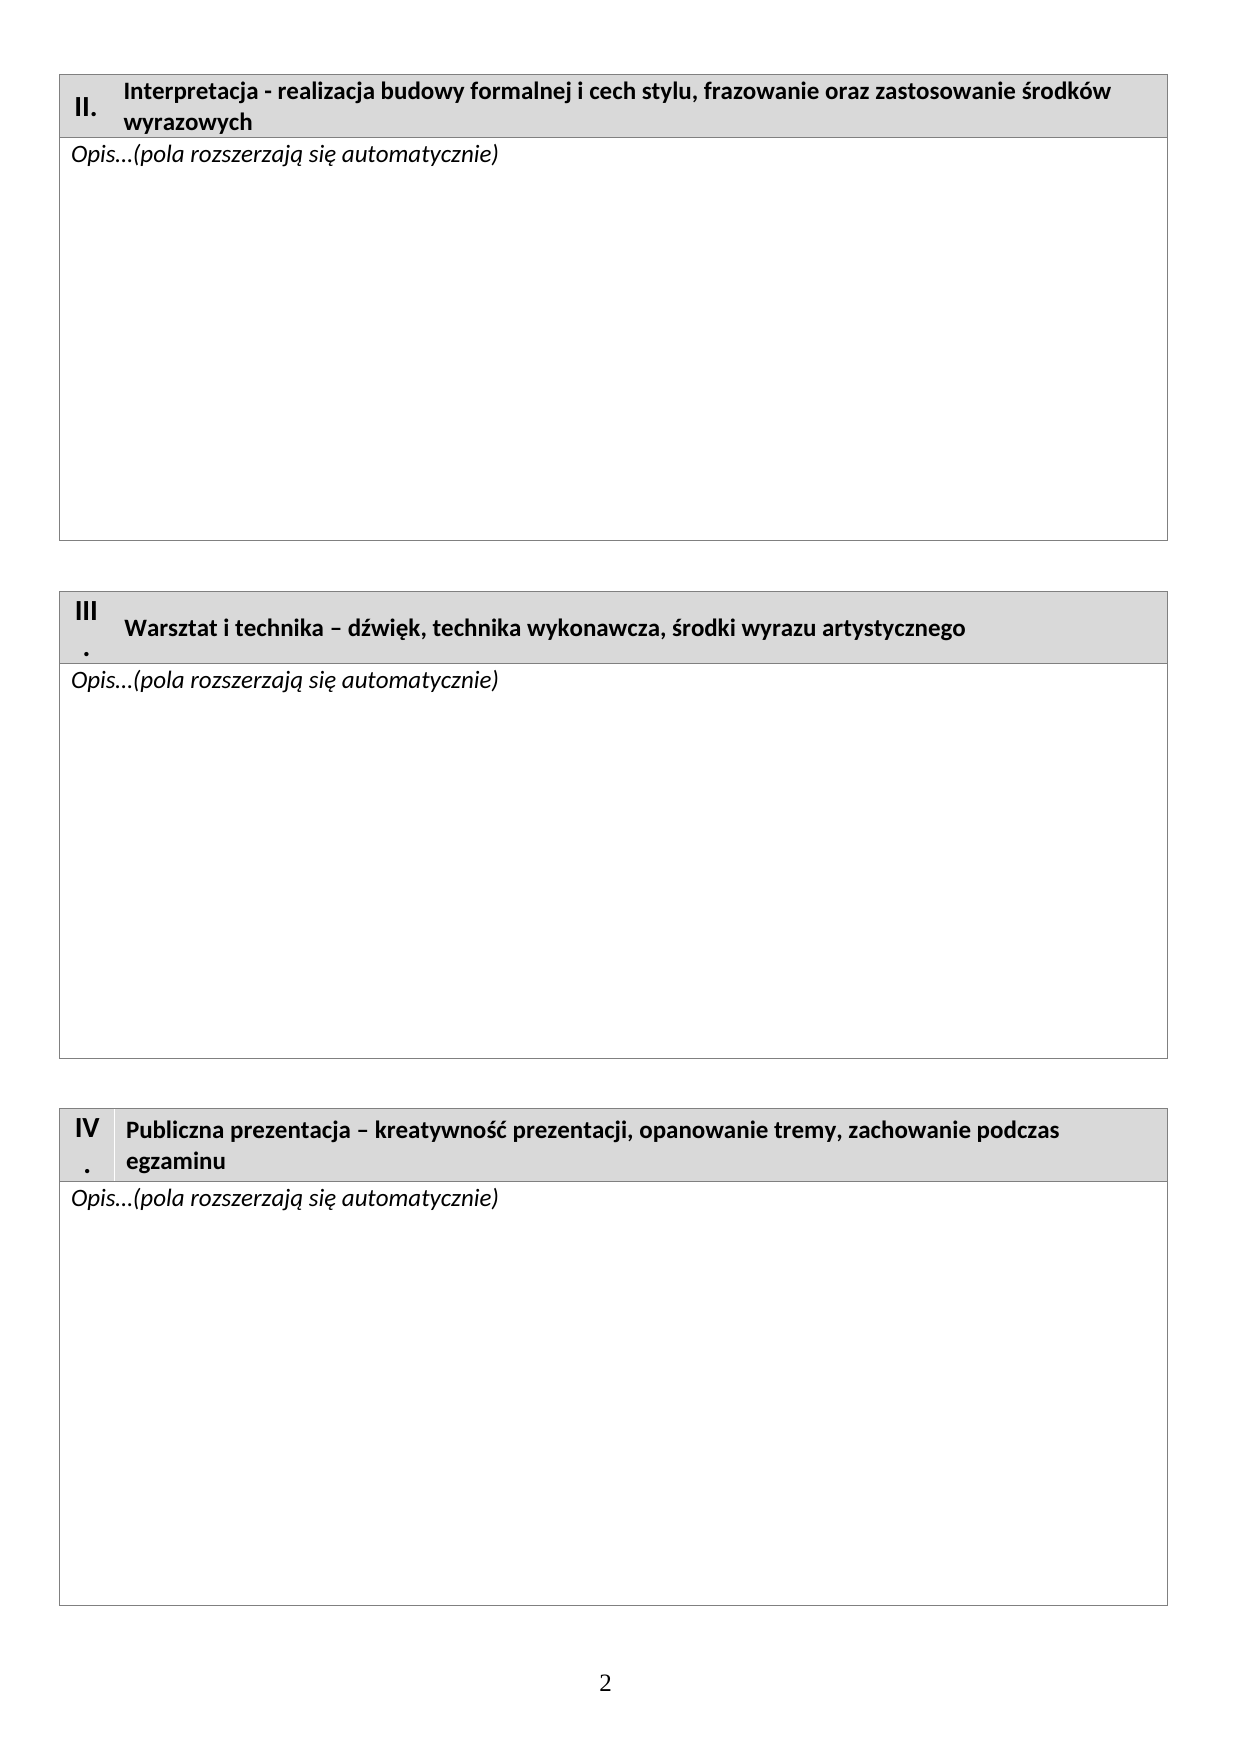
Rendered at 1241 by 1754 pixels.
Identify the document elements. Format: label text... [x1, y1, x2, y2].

table_header Interpretacja - realizacja budowy formalnej i cech stylu, frazowanie oraz zastosowanie środków wyrazowych [112, 75, 1167, 137]
table_header III. [60, 592, 113, 663]
table_cell Opis…(pola rozszerzają się automatycznie) [60, 664, 1167, 1058]
table_header IV. [60, 1109, 114, 1181]
table_header Publiczna prezentacja – kreatywność prezentacji, opanowanie tremy, zachowanie podczas egzaminu [115, 1109, 1167, 1181]
table_header Warsztat i technika – dźwięk, technika wykonawcza, środki wyrazu artystycznego [113, 592, 1167, 663]
table_header II. [60, 75, 112, 137]
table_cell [60, 138, 1167, 540]
table_cell Opis…(pola rozszerzają się automatycznie) [60, 1182, 1167, 1605]
